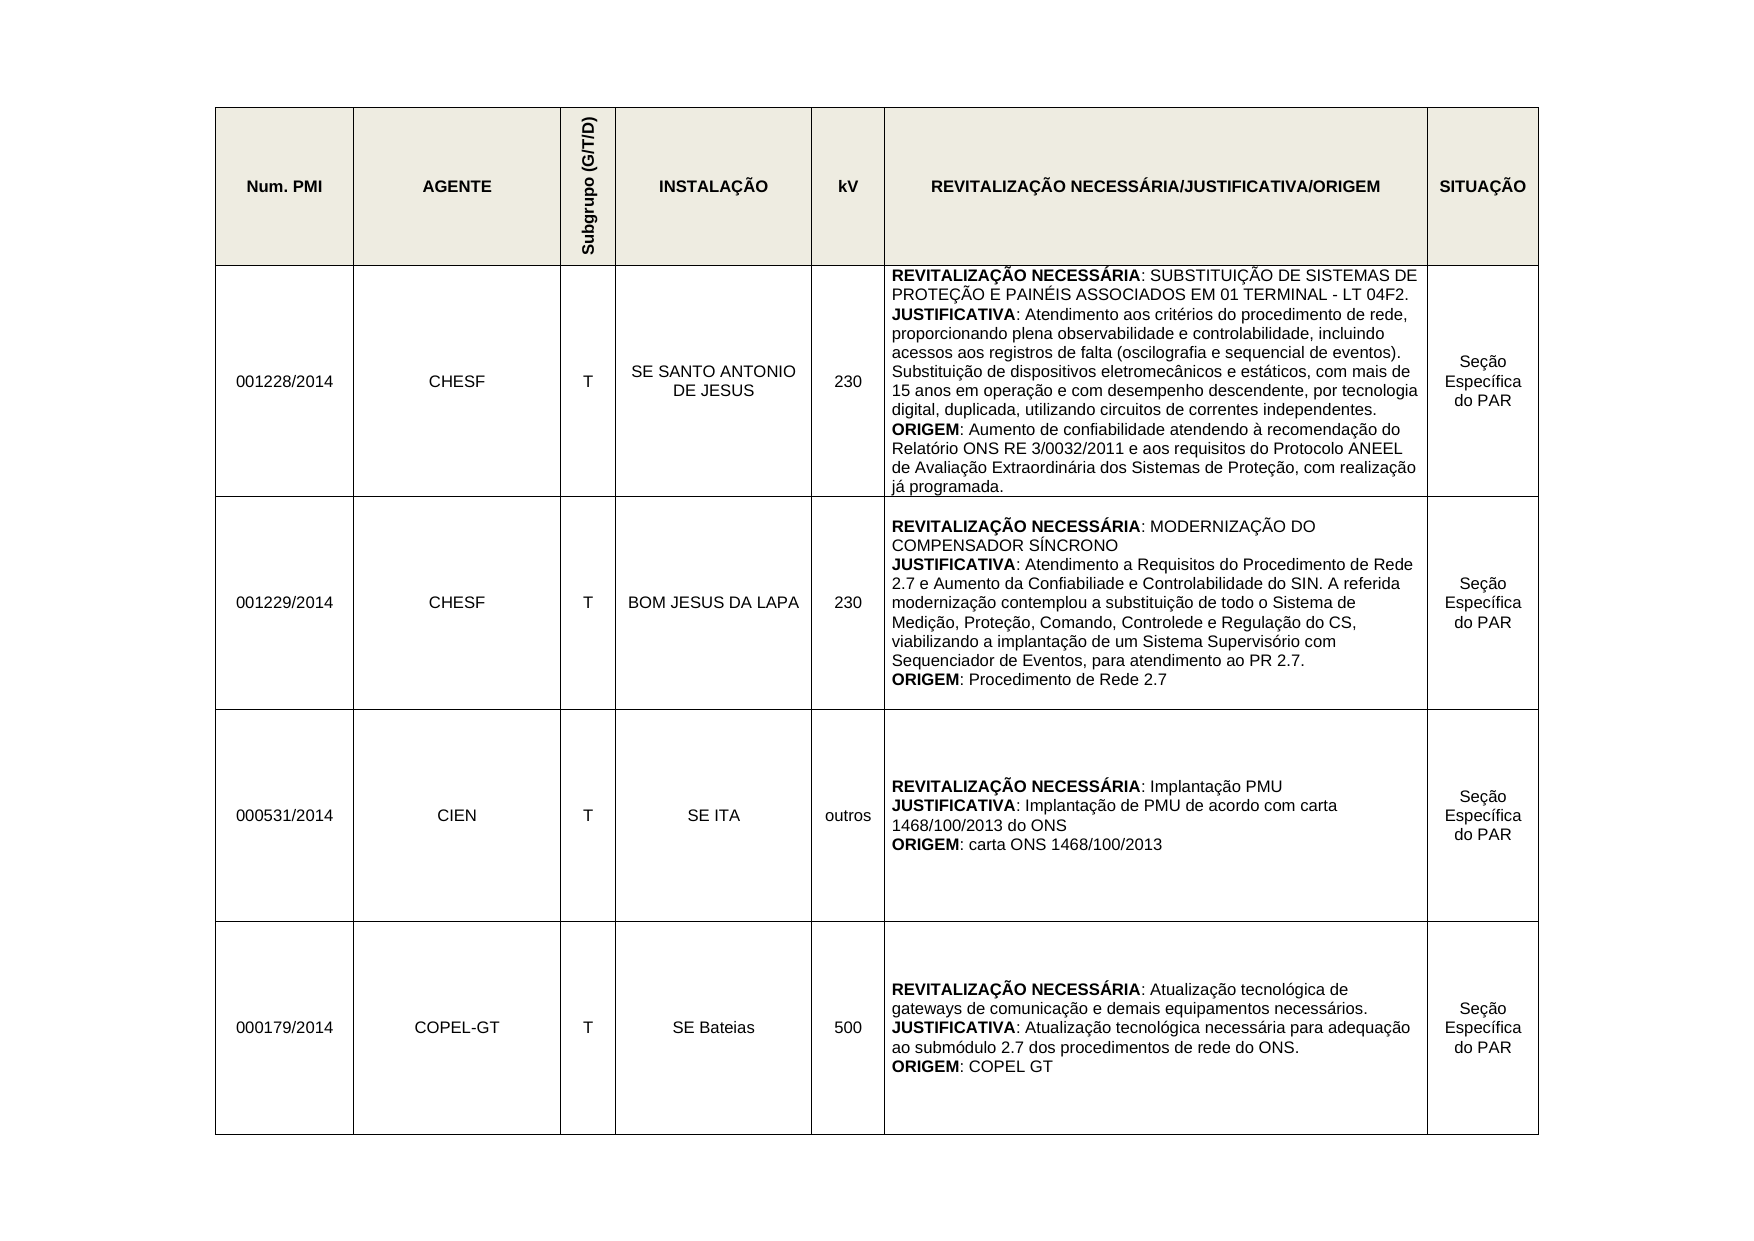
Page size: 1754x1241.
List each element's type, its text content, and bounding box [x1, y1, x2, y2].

table_cell 230 [812, 497, 884, 708]
table_cell Seção Específica do PAR [1428, 710, 1538, 921]
table_cell REVITALIZAÇÃO NECESSÁRIA: Implantação PMU JUSTIFICATIVA: Implantação de PMU de acordo com carta 1468/100/2013 do ONS ORIGEM: carta ONS 1468/100/2013 [885, 710, 1427, 921]
table_cell 000179/2014 [216, 922, 353, 1133]
table_cell SE SANTO ANTONIO DE JESUS [616, 266, 811, 496]
table_cell BOM JESUS DA LAPA [616, 497, 811, 708]
table_cell T [561, 922, 615, 1133]
table_cell CIEN [354, 710, 560, 921]
table_cell REVITALIZAÇÃO NECESSÁRIA: SUBSTITUIÇÃO DE SISTEMAS DE PROTEÇÃO E PAINÉIS ASSOCIADOS EM 01 TERMINAL - LT 04F2. JUSTIFICATIVA: Atendimento aos critérios do procedimento de rede, proporcionando plena observabilidade e controlabilidade, incluindo acessos aos registros de falta (oscilografia e sequencial de eventos). Substituição de dispositivos eletromecânicos e estáticos, com mais de 15 anos em operação e com desempenho descendente, por tecnologia digital, duplicada, utilizando circuitos de correntes independentes. ORIGEM: Aumento de confiabilidade atendendo à recomendação do Relatório ONS RE 3/0032/2011 e aos requisitos do Protocolo ANEEL de Avaliação Extraordinária dos Sistemas de Proteção, com realização já programada. [885, 266, 1427, 496]
table_cell 500 [812, 922, 884, 1133]
table_header kV [812, 108, 884, 265]
table_cell Seção Específica do PAR [1428, 497, 1538, 708]
table_cell 000531/2014 [216, 710, 353, 921]
table_cell SE Bateias [616, 922, 811, 1133]
table_header REVITALIZAÇÃO NECESSÁRIA/JUSTIFICATIVA/ORIGEM [885, 108, 1427, 265]
table_cell 001229/2014 [216, 497, 353, 708]
table_cell 230 [812, 266, 884, 496]
table_cell CHESF [354, 497, 560, 708]
table_cell outros [812, 710, 884, 921]
table_cell T [561, 710, 615, 921]
table_cell REVITALIZAÇÃO NECESSÁRIA: Atualização tecnológica de gateways de comunicação e demais equipamentos necessários. JUSTIFICATIVA: Atualização tecnológica necessária para adequação ao submódulo 2.7 dos procedimentos de rede do ONS. ORIGEM: COPEL GT [885, 922, 1427, 1133]
table_cell T [561, 266, 615, 496]
table_cell CHESF [354, 266, 560, 496]
table_cell REVITALIZAÇÃO NECESSÁRIA: MODERNIZAÇÃO DO COMPENSADOR SÍNCRONO JUSTIFICATIVA: Atendimento a Requisitos do Procedimento de Rede 2.7 e Aumento da Confiabiliade e Controlabilidade do SIN. A referida modernização contemplou a substituição de todo o Sistema de Medição, Proteção, Comando, Controlede e Regulação do CS, viabilizando a implantação de um Sistema Supervisório com Sequenciador de Eventos, para atendimento ao PR 2.7. ORIGEM: Procedimento de Rede 2.7 [885, 497, 1427, 708]
table_header AGENTE [354, 108, 560, 265]
table_header Subgrupo (G/T/D) [561, 108, 615, 265]
table_cell SE ITA [616, 710, 811, 921]
table_cell 001228/2014 [216, 266, 353, 496]
table_header Num. PMI [216, 108, 353, 265]
table_cell Seção Específica do PAR [1428, 266, 1538, 496]
table_cell COPEL-GT [354, 922, 560, 1133]
table_cell Seção Específica do PAR [1428, 922, 1538, 1133]
table_cell T [561, 497, 615, 708]
table_header INSTALAÇÃO [616, 108, 811, 265]
table_header SITUAÇÃO [1428, 108, 1538, 265]
